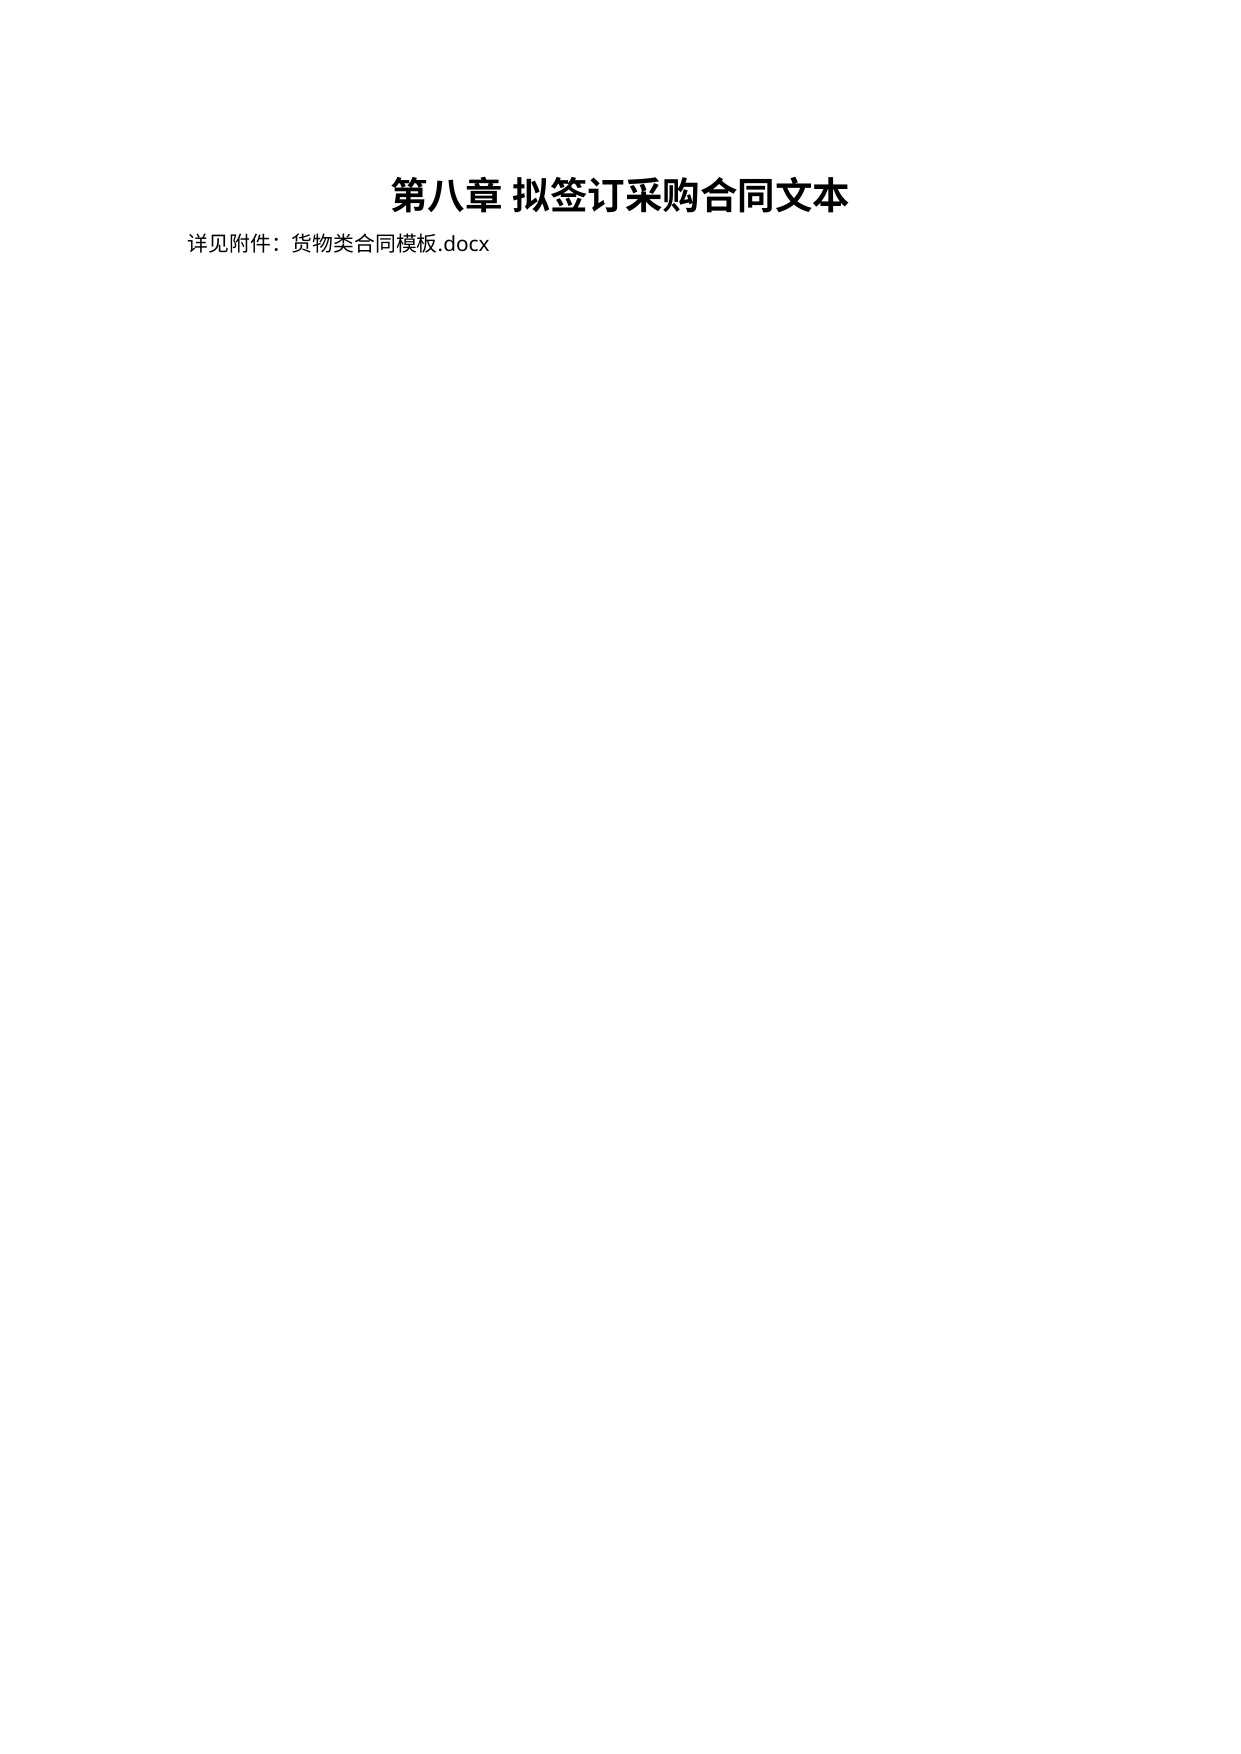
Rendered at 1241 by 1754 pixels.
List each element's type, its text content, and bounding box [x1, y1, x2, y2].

text 第八章 拟签订采购合同文本 [187, 162, 1053, 227]
text 详见附件：货物类合同模板.docx [187, 227, 1053, 259]
